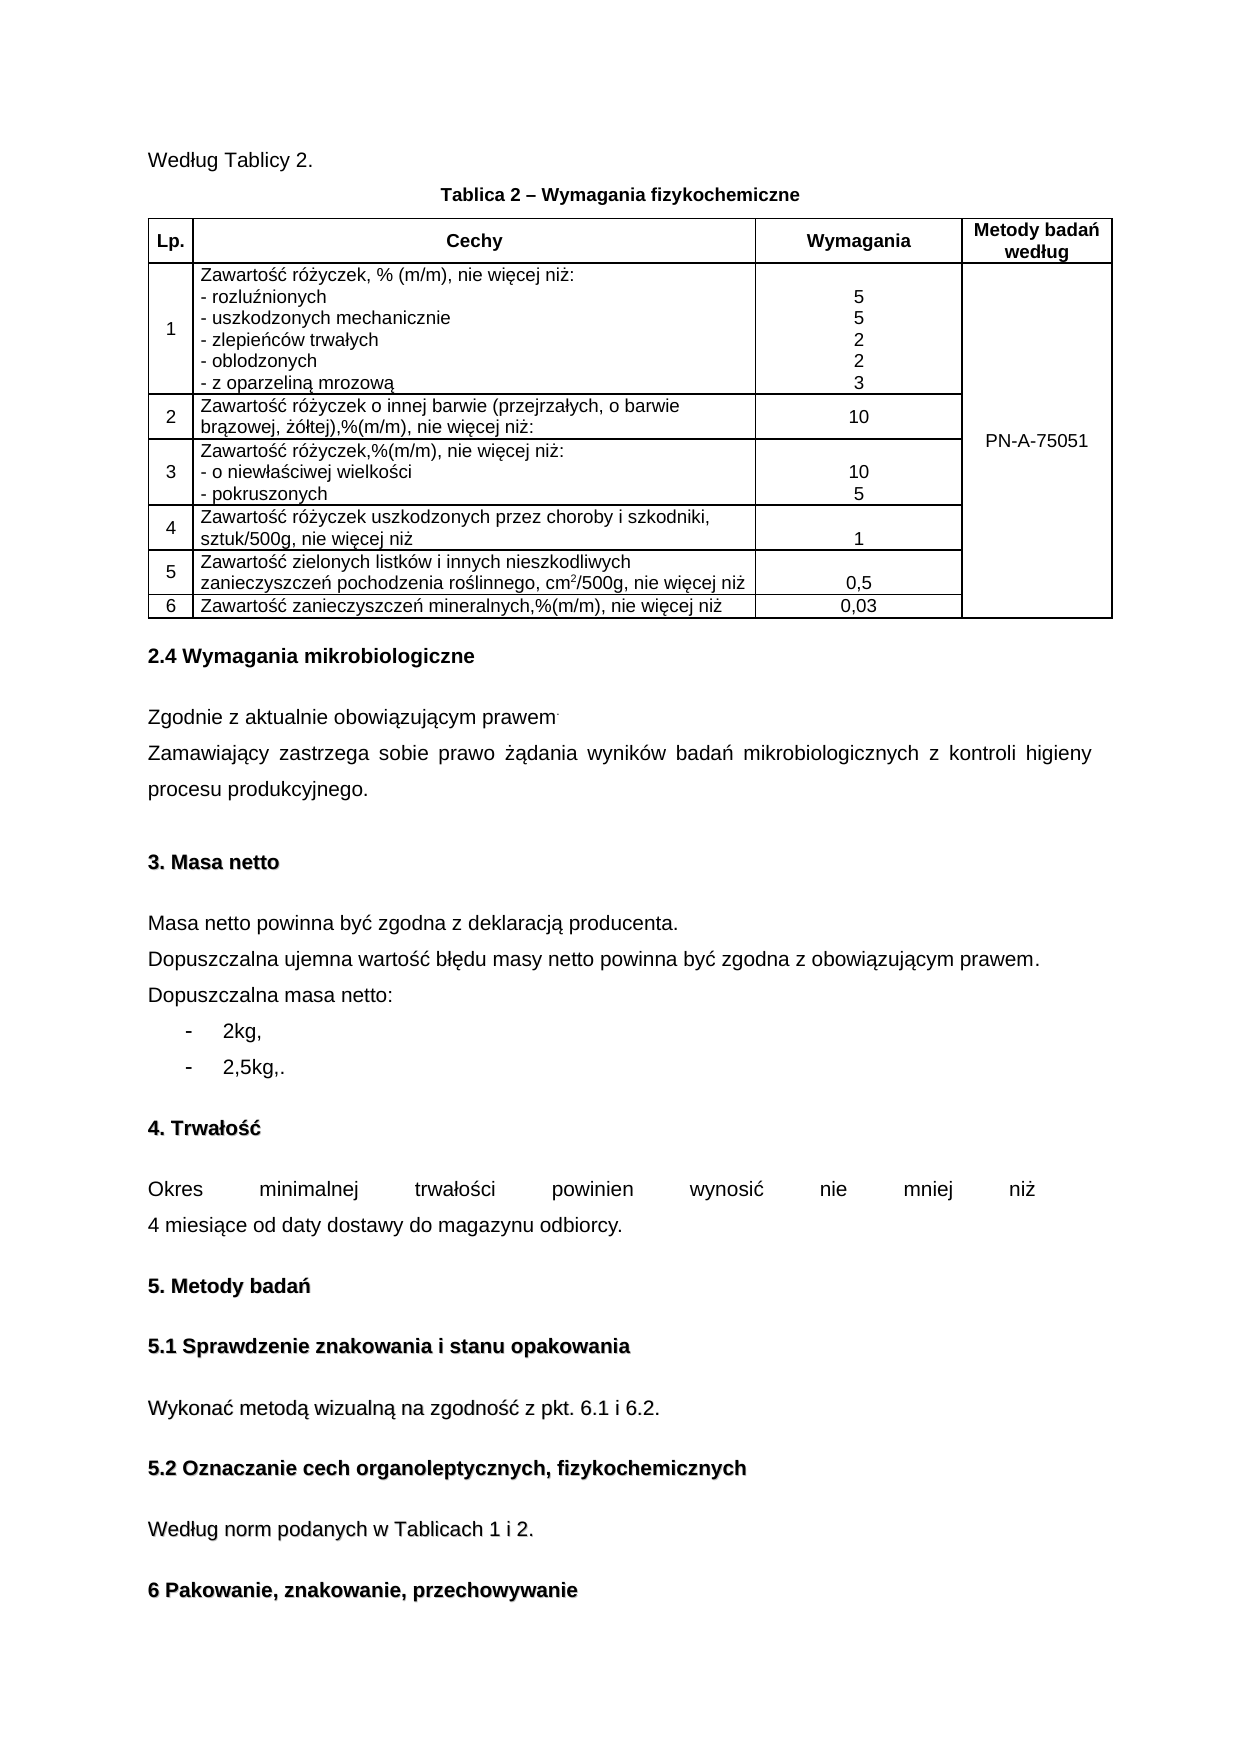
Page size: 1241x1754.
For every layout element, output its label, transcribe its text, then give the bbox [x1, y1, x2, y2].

text 3. Masa netto [148, 850, 1093, 874]
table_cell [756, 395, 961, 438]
text 4. Trwałość [148, 1116, 1093, 1139]
text 5.2 Oznaczanie cech organoleptycznych, fizykochemicznych [148, 1456, 1093, 1480]
text Zamawiający zastrzega sobie prawo żądania wyników badań mikrobiologicznych z kontroli higieny procesu produkcyjnego. [148, 740, 1093, 800]
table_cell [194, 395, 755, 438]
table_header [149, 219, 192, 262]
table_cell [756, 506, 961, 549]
text 5. Metody badań [148, 1273, 1093, 1297]
text Masa netto powinna być zgodna z deklaracją producenta. [148, 911, 1093, 935]
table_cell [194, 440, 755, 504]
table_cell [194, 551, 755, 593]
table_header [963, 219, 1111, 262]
text 6 Pakowanie, znakowanie, przechowywanie [148, 1578, 1093, 1602]
text Tablica 2 – Wymagania fizykochemiczne [148, 184, 1093, 206]
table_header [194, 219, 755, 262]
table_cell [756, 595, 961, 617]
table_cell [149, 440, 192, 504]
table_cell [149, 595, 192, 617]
list 2kg, [185, 1018, 1093, 1043]
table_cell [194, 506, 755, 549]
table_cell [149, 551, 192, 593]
text 5.1 Sprawdzenie znakowania i stanu opakowania [148, 1334, 1093, 1358]
text Według norm podanych w Tablicach 1 i 2. [148, 1517, 1093, 1541]
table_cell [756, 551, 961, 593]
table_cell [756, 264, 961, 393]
list 2,5kg,. [185, 1054, 1093, 1079]
text Zgodnie z aktualnie obowiązującym prawem. [148, 704, 1093, 728]
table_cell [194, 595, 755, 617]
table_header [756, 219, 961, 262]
text 2.4 Wymagania mikrobiologiczne [148, 643, 1093, 667]
text Dopuszczalna ujemna wartość błędu masy netto powinna być zgodna z obowiązującym prawem. [148, 947, 1093, 971]
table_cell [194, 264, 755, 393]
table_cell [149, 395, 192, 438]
text Według Tablicy 2. [148, 148, 1093, 172]
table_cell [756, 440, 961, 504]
text Okres minimalnej trwałości powinien wynosić nie mniej niż 4 miesiące od daty dostawy do magazynu odbiorcy. [148, 1177, 1093, 1236]
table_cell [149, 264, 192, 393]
text Wykonać metodą wizualną na zgodność z pkt. 6.1 i 6.2. [148, 1395, 1093, 1419]
text Dopuszczalna masa netto: [148, 983, 1093, 1007]
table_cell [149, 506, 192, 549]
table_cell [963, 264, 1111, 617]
